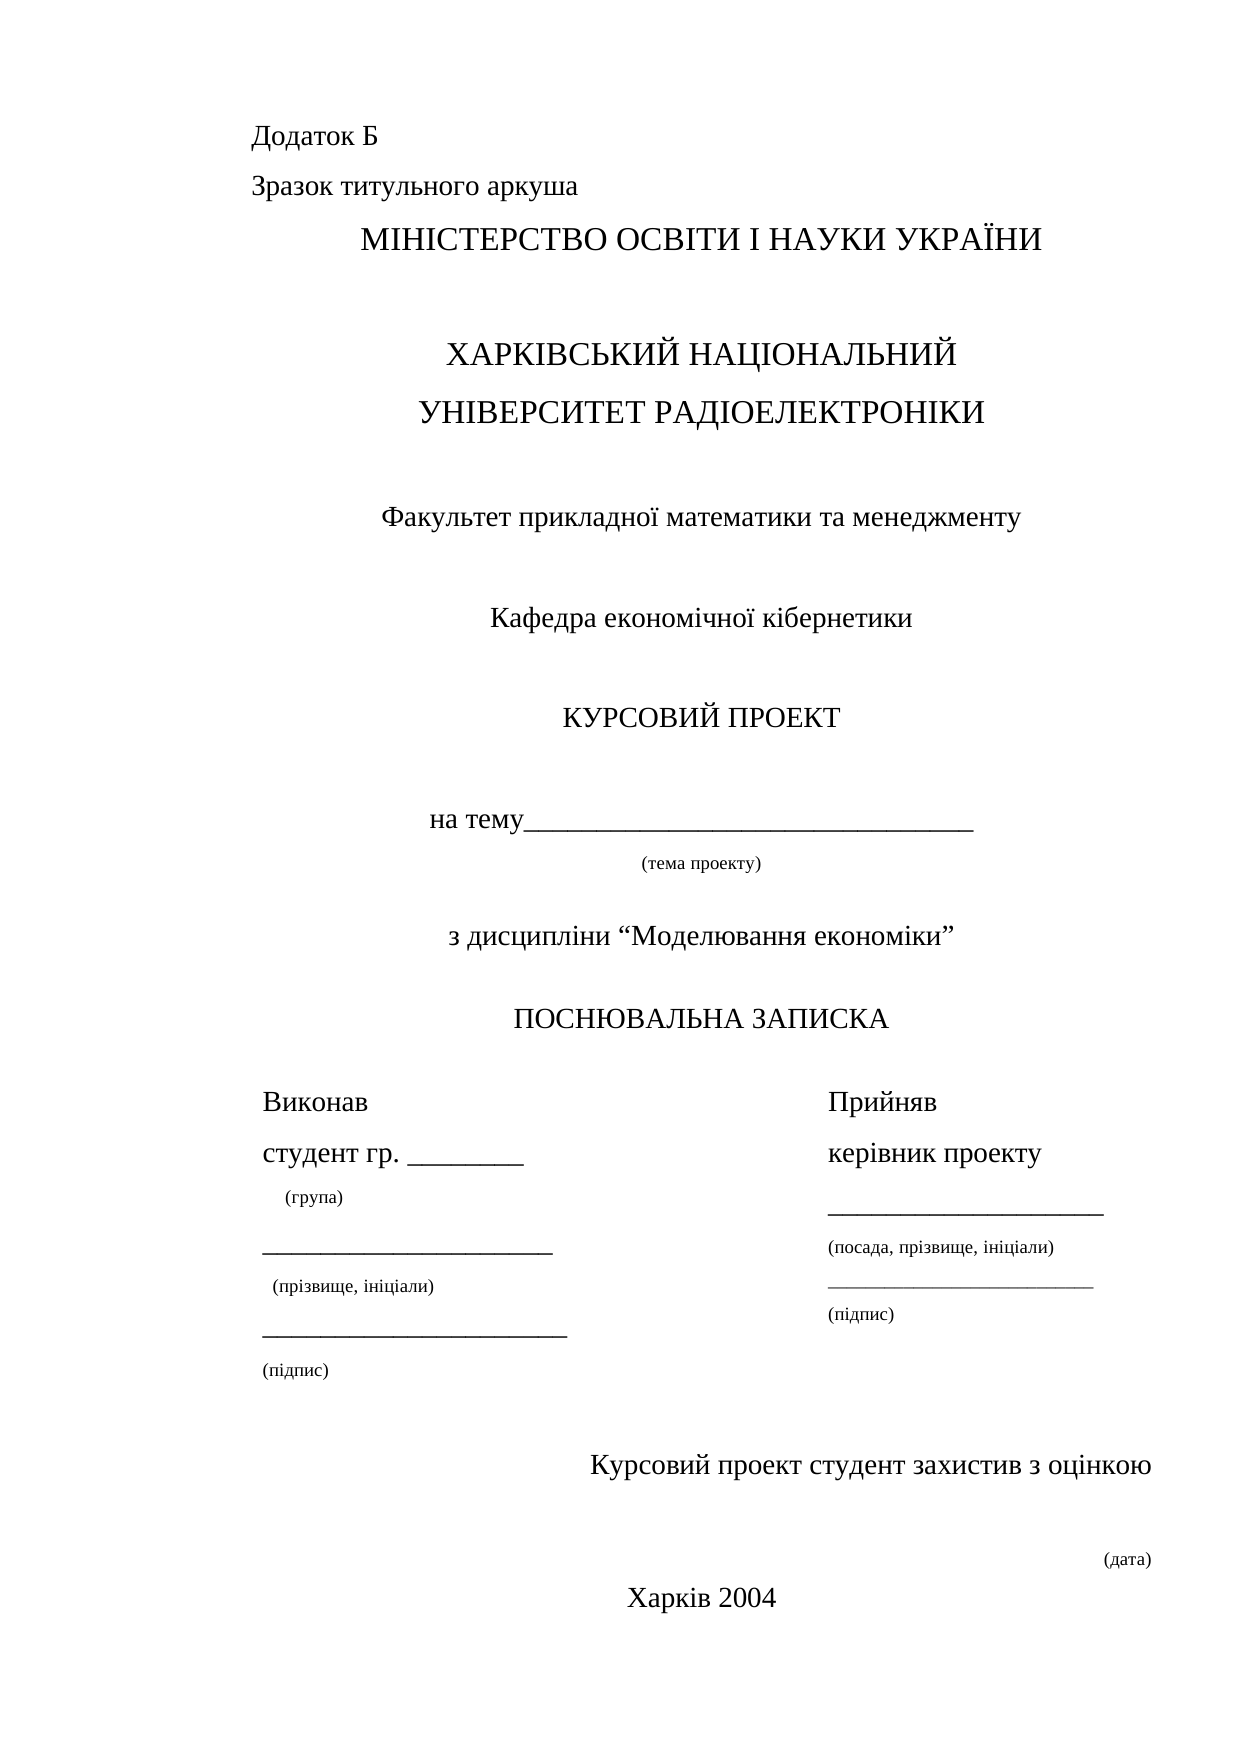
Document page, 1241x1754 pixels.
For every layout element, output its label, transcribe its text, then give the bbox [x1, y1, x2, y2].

text (тема проекту) [177, 852, 1152, 874]
text Додаток Б [177, 118, 1152, 152]
text з дисципліни “Моделювання економіки” [177, 918, 1152, 951]
text Харків 2004 [177, 1581, 1152, 1614]
text Факультет прикладної математики та менеджменту [177, 499, 1152, 533]
text Зразок титульного аркуша [177, 168, 1152, 202]
text університет радіоелектроніки [177, 392, 1152, 430]
table_header Виконав студент гр. ________ (група) ____________________ (прізвище, ініціали) _____________________ (підпис) [177, 1085, 743, 1397]
text Кафедра економічної кібернетики [177, 600, 1152, 634]
table_header Прийняв керівник проекту ___________________ (посада, прізвище, ініціали) ____________________________ (підпис) [743, 1085, 1166, 1397]
text курсовий проект [177, 701, 1152, 734]
text Міністерство освіти і науки України [177, 219, 1152, 257]
subtitle Харківський національний [177, 334, 1152, 372]
text Поснювальна записка [177, 1001, 1152, 1035]
text (дата) [177, 1548, 1152, 1570]
text на тему_______________________________ [177, 801, 1152, 835]
text Курсовий проект студент захистив з оцінкою [177, 1447, 1152, 1481]
